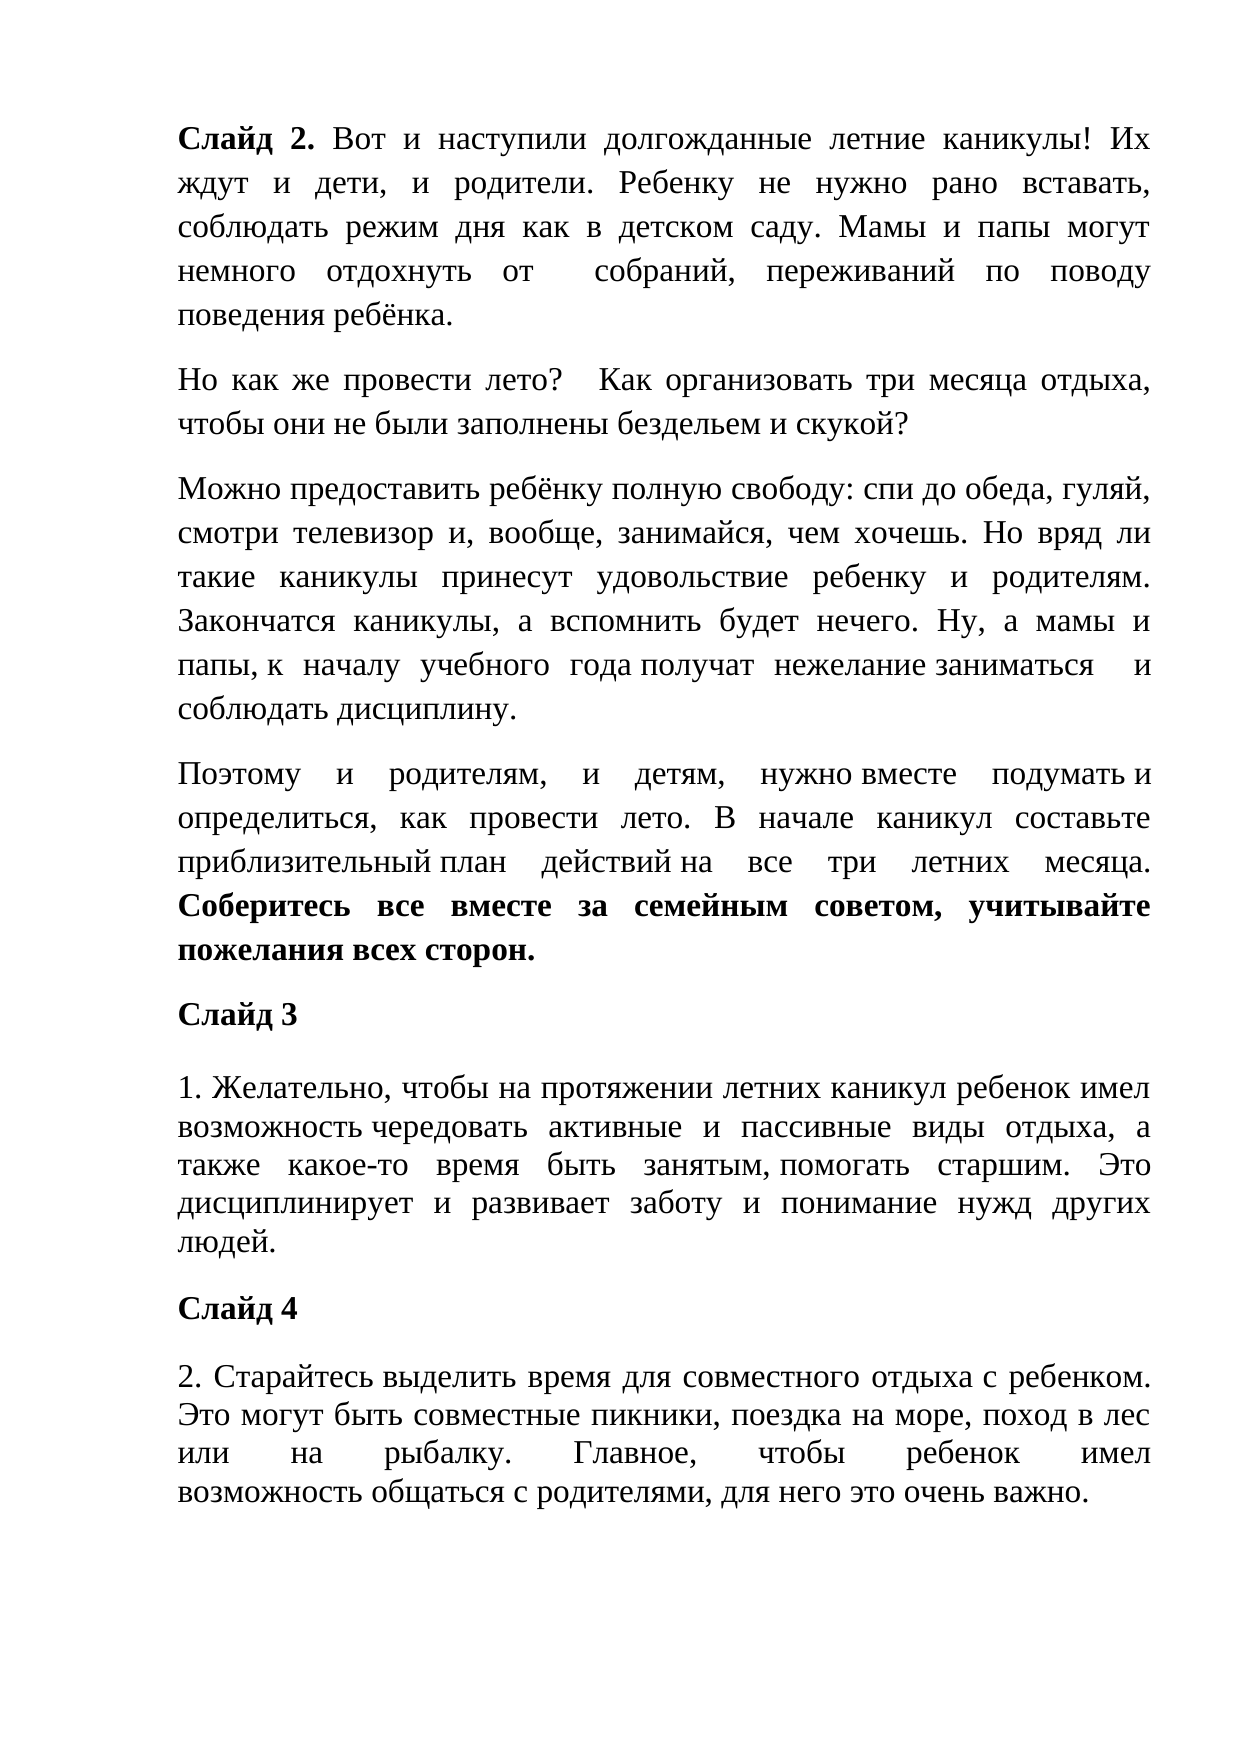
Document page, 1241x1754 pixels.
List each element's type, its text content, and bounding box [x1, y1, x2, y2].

text Поэтому и родителям, и детям, нужно вместе подумать и определиться, как провести лето. В начале каникул составьте приблизительный план действий на все три летних месяца. Соберитесь все вместе за семейным советом, учитывайте пожелания всех сторон. [177, 753, 1152, 968]
text Но как же провести лето? Как организовать три месяца отдыха, чтобы они не были заполнены бездельем и скукой? [177, 359, 1152, 442]
text Можно предоставить ребёнку полную свободу: спи до обеда, гуляй, смотри телевизор и, вообще, занимайся, чем хочешь. Но вряд ли такие каникулы принесут удовольствие ребенку и родителям. Закончатся каникулы, а вспомнить будет нечего. Ну, а мамы и папы, к началу учебного года получат нежелание заниматься и соблюдать дисциплину. [177, 468, 1152, 727]
text 1. Желательно, чтобы на протяжении летних каникул ребенок имел возможность чередовать активные и пассивные виды отдыха, а также какое-то время быть занятым, помогать старшим. Это дисциплинирует и развивает заботу и понимание нужд других людей. [177, 1068, 1152, 1259]
text Слайд 3 [177, 994, 1152, 1033]
text 2. Старайтесь выделить время для совместного отдыха с ребенком. Это могут быть совместные пикники, поездка на море, поход в лес или на рыбалку. Главное, чтобы ребенок имел возможность общаться с родителями, для него это очень важно. [177, 1356, 1152, 1509]
text Слайд 4 [177, 1289, 1152, 1327]
text Слайд 2. Вот и наступили долгожданные летние каникулы! Их ждут и дети, и родители. Ребенку не нужно рано вставать, соблюдать режим дня как в детском саду. Мамы и папы могут немного отдохнуть от собраний, переживаний по поводу поведения ребёнка. [177, 118, 1152, 333]
